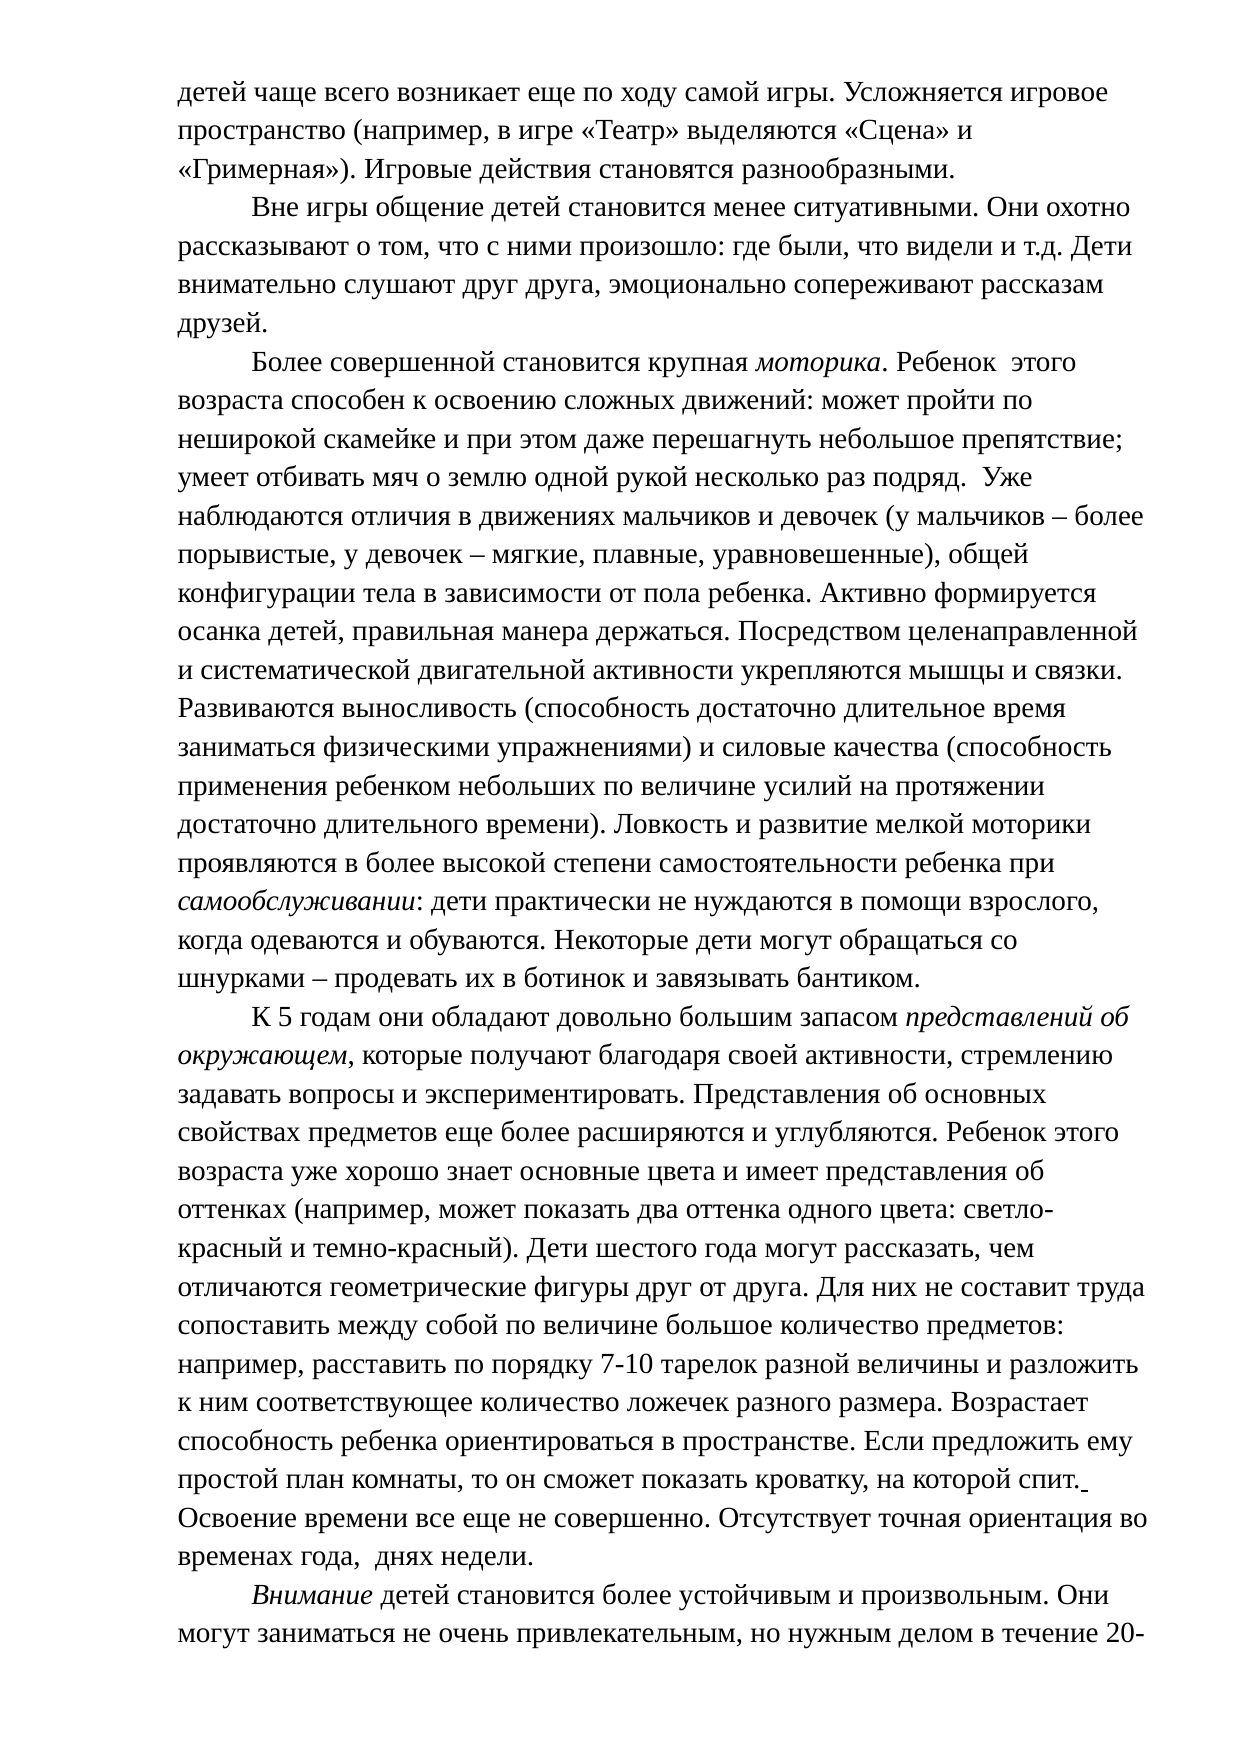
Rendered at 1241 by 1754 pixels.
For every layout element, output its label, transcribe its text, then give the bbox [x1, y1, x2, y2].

text К 5 годам они обладают довольно большим запасом представлений об окружающем, которые получают благодаря своей активности, стремлению задавать вопросы и экспериментировать. Представления об основных свойствах предметов еще более расширяются и углубляются. Ребенок этого возраста уже хорошо знает основные цвета и имеет представления об оттенках (например, может показать два оттенка одного цвета: светло-красный и темно-красный). Дети шестого года могут рассказать, чем отличаются геометрические фигуры друг от друга. Для них не составит труда сопоставить между собой по величине большое количество предметов: например, расставить по порядку 7-10 тарелок разной величины и разложить к ним соответствующее количество ложечек разного размера. Возрастает способность ребенка ориентироваться в пространстве. Если предложить ему простой план комнаты, то он сможет показать кроватку, на которой спит. Освоение времени все еще не совершенно. Отсутствует точная ориентация во временах года, днях недели. [177, 999, 1152, 1572]
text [177, 74, 1152, 184]
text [177, 1577, 1152, 1649]
text Более совершенной становится крупная моторика. Ребенок этого возраста способен к освоению сложных движений: может пройти по неширокой скамейке и при этом даже перешагнуть небольшое препятствие; умеет отбивать мяч о землю одной рукой несколько раз подряд. Уже наблюдаются отличия в движениях мальчиков и девочек (у мальчиков – более порывистые, у девочек – мягкие, плавные, уравновешенные), общей конфигурации тела в зависимости от пола ребенка. Активно формируется осанка детей, правильная манера держаться. Посредством целенаправленной и систематической двигательной активности укрепляются мышцы и связки. Развиваются выносливость (способность достаточно длительное время заниматься физическими упражнениями) и силовые качества (способность применения ребенком небольших по величине усилий на протяжении достаточно длительного времени). Ловкость и развитие мелкой моторики проявляются в более высокой степени самостоятельности ребенка при самообслуживании: дети практически не нуждаются в помощи взрослого, когда одеваются и обуваются. Некоторые дети могут обращаться со шнурками – продевать их в ботинок и завязывать бантиком. [177, 344, 1152, 994]
text Вне игры общение детей становится менее ситуативными. Они охотно рассказывают о том, что с ними произошло: где были, что видели и т.д. Дети внимательно слушают друг друга, эмоционально сопереживают рассказам друзей. [177, 189, 1152, 339]
